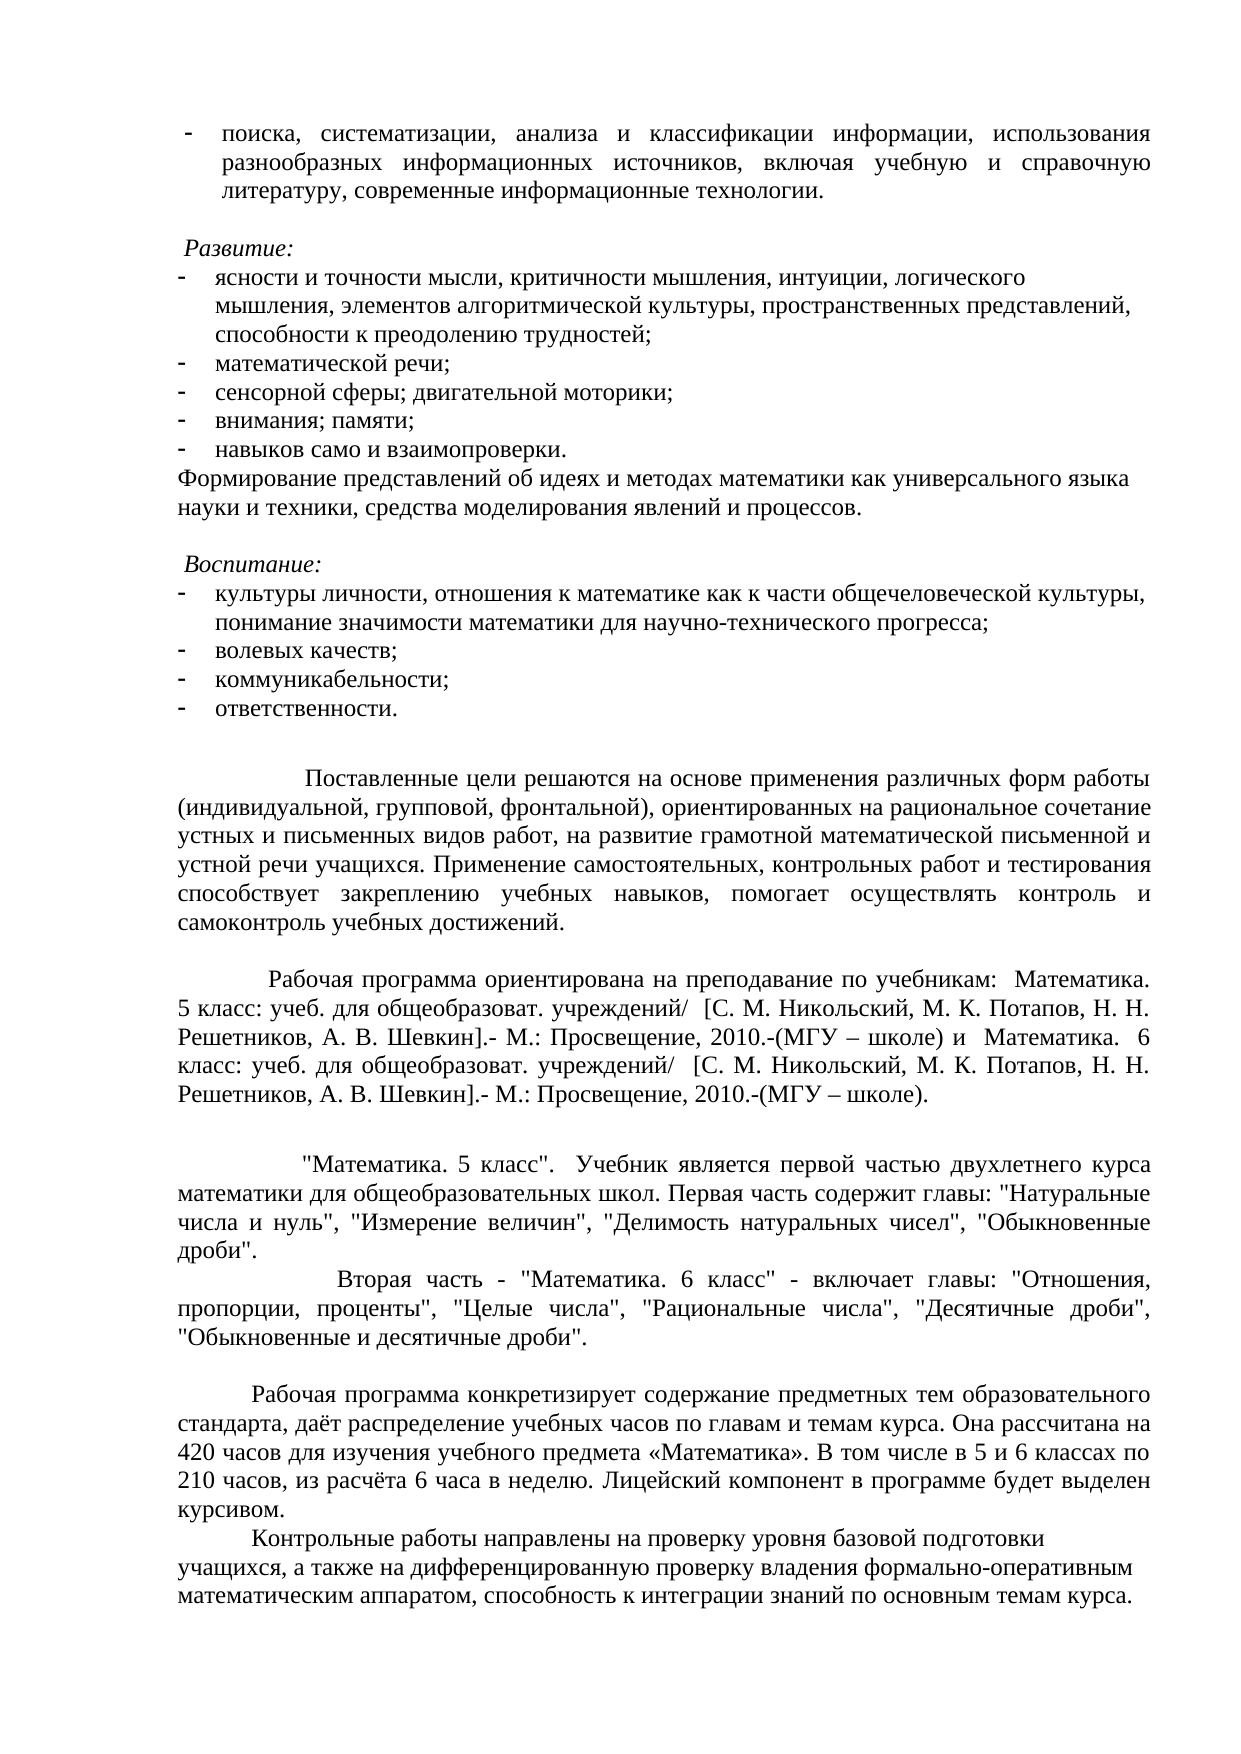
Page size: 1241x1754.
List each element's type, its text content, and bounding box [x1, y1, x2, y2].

list математической речи; [177, 348, 1152, 377]
text Формирование представлений об идеях и методах математики как универсального языка науки и техники, средства моделирования явлений и процессов. [177, 463, 1152, 521]
list коммуникабельности; [177, 664, 1152, 693]
list ответственности. [177, 693, 1152, 722]
list внимания; памяти; [177, 406, 1152, 434]
list культуры личности, отношения к математике как к части общечеловеческой культуры, понимание значимости математики для научно-технического прогресса; [177, 578, 1152, 636]
list навыков само и взаимопроверки. [177, 434, 1152, 463]
text Рабочая программа ориентирована на преподавание по учебникам: Математика. 5 класс: учеб. для общеобразоват. учреждений/ [С. М. Никольский, М. К. Потапов, Н. Н. Решетников, А. В. Шевкин].- М.: Просвещение, 2010.-(МГУ – школе) и Математика. 6 класс: учеб. для общеобразоват. учреждений/ [С. М. Никольский, М. К. Потапов, Н. Н. Решетников, А. В. Шевкин].- М.: Просвещение, 2010.-(МГУ – школе). [177, 964, 1152, 1108]
text Вторая часть - "Математика. 6 класс" - включает главы: "Отношения, пропорции, проценты", "Целые числа", "Рациональные числа", "Десятичные дроби", "Обыкновенные и десятичные дроби". [177, 1264, 1152, 1351]
list ясности и точности мысли, критичности мышления, интуиции, логического мышления, элементов алгоритмической культуры, пространственных представлений, способности к преодолению трудностей; [177, 262, 1152, 348]
list волевых качеств; [177, 636, 1152, 664]
text Воспитание: [177, 549, 1152, 578]
text Поставленные цели решаются на основе применения различных форм работы (индивидуальной, групповой, фронтальной), ориентированных на рациональное сочетание устных и письменных видов работ, на развитие грамотной математической письменной и устной речи учащихся. Применение самостоятельных, контрольных работ и тестирования способствует закреплению учебных навыков, помогает осуществлять контроль и самоконтроль учебных достижений. [177, 763, 1152, 936]
text Рабочая программа конкретизирует содержание предметных тем образовательного стандарта, даёт распределение учебных часов по главам и темам курса. Она рассчитана на 420 часов для изучения учебного предмета «Математика». В том числе в 5 и 6 классах по 210 часов, из расчёта 6 часа в неделю. Лицейский компонент в программе будет выделен курсивом. [177, 1379, 1152, 1523]
text Развитие: [177, 233, 1152, 262]
list поиска, систематизации, анализа и классификации информации, использования разнообразных информационных источников, включая учебную и справочную литературу, современные информационные технологии. [184, 118, 1152, 204]
list сенсорной сферы; двигательной моторики; [177, 377, 1152, 406]
text Контрольные работы направлены на проверку уровня базовой подготовки учащихся, а также на дифференцированную проверку владения формально-оперативным математическим аппаратом, способность к интеграции знаний по основным темам курса. [177, 1523, 1152, 1609]
text "Математика. 5 класс". Учебник является первой частью двухлетнего курса математики для общеобразовательных школ. Первая часть содержит главы: "Натуральные числа и нуль", "Измерение величин", "Делимость натуральных чисел", "Обыкновенные дроби". [177, 1149, 1152, 1264]
